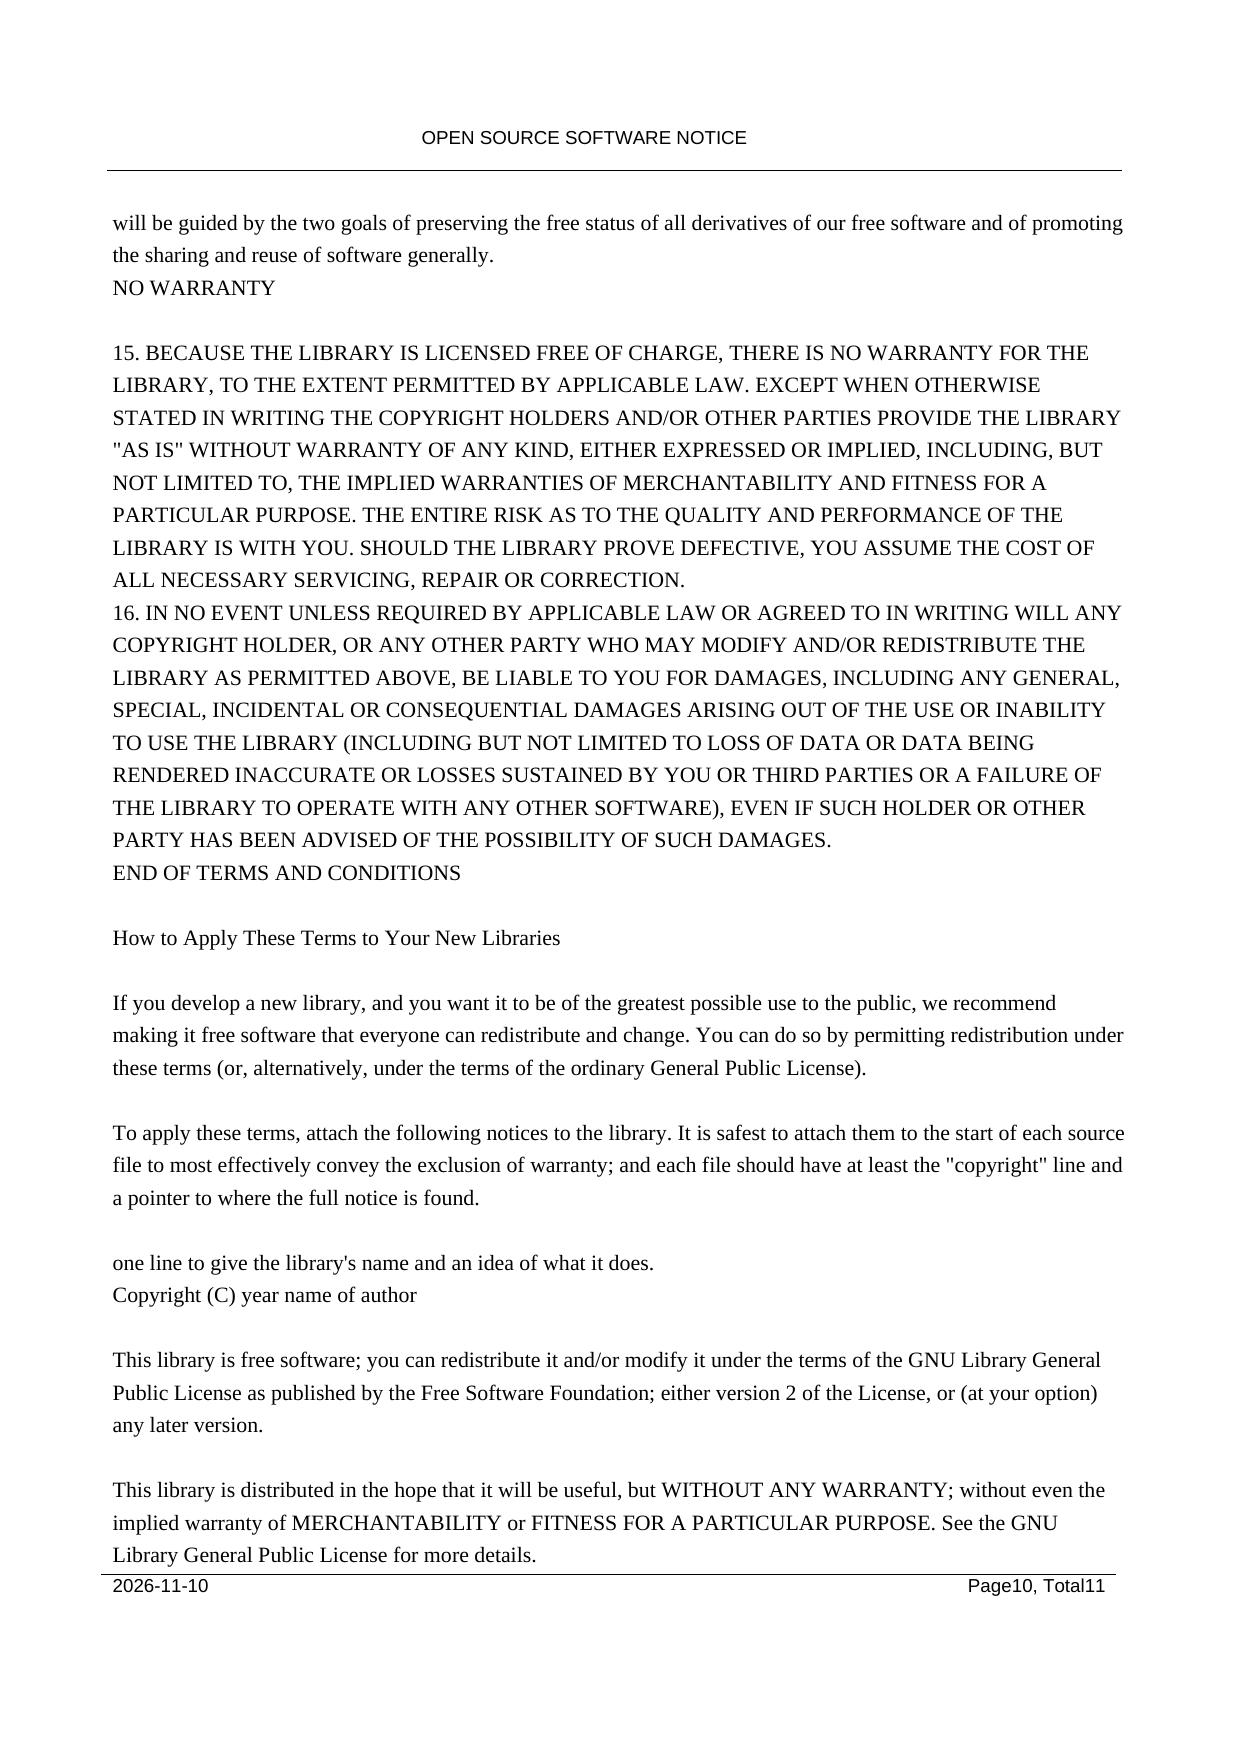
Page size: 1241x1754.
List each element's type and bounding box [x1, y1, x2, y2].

text [112, 206, 1128, 1571]
